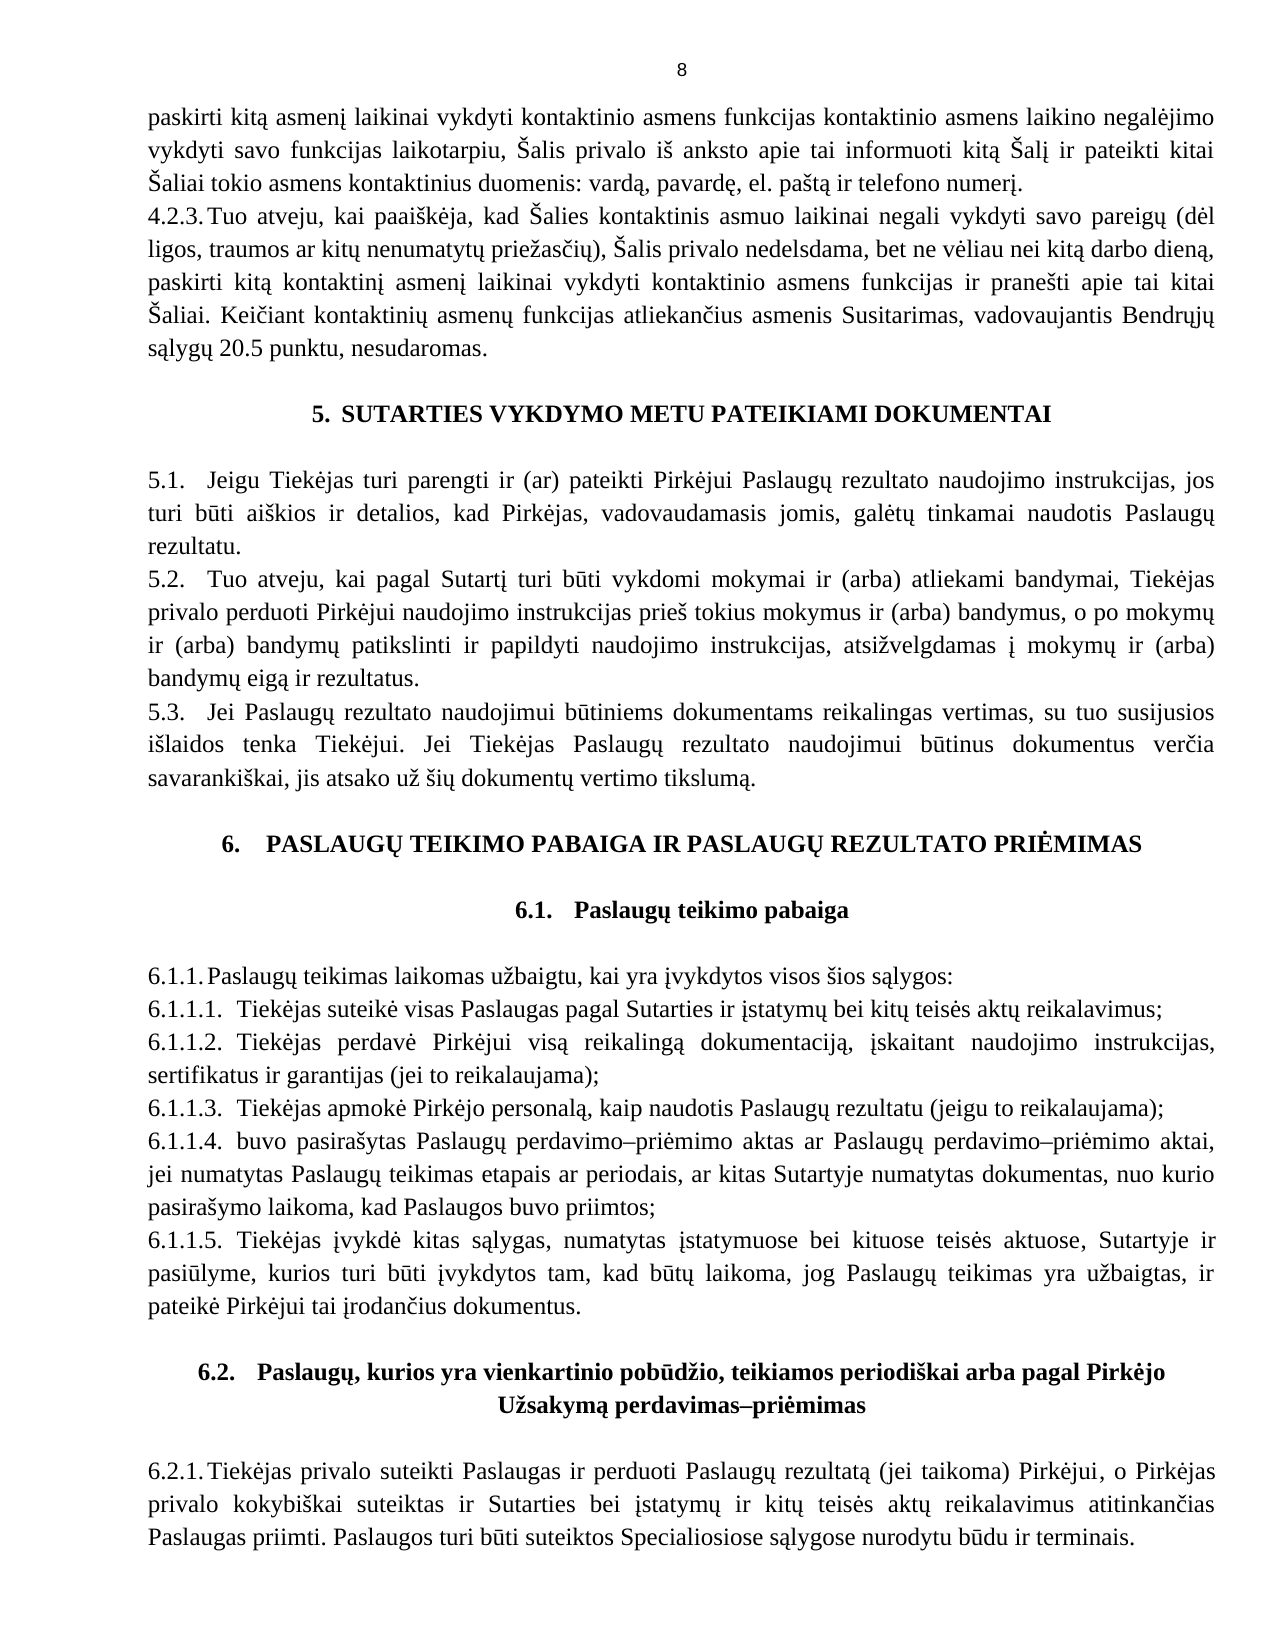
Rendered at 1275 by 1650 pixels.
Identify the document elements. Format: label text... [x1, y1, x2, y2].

text 6.1. Paslaugų teikimo pabaiga [148, 895, 1216, 923]
text 5.2. Tuo atveju, kai pagal Sutartį turi būti vykdomi mokymai ir (arba) atliekami bandymai, Tiekėjas privalo perduoti Pirkėjui naudojimo instrukcijas prieš tokius mokymus ir (arba) bandymus, o po mokymų ir (arba) bandymų patikslinti ir papildyti naudojimo instrukcijas, atsižvelgdamas į mokymų ir (arba) bandymų eigą ir rezultatus. [148, 564, 1216, 692]
text 4.2.3. Tuo atveju, kai paaiškėja, kad Šalies kontaktinis asmuo laikinai negali vykdyti savo pareigų (dėl ligos, traumos ar kitų nenumatytų priežasčių), Šalis privalo nedelsdama, bet ne vėliau nei kitą darbo dieną, paskirti kitą kontaktinį asmenį laikinai vykdyti kontaktinio asmens funkcijas ir pranešti apie tai kitai Šaliai. Keičiant kontaktinių asmenų funkcijas atliekančius asmenis Susitarimas, vadovaujantis Bendrųjų sąlygų 20.5 punktu, nesudaromas. [148, 201, 1216, 362]
text 5.1. Jeigu Tiekėjas turi parengti ir (ar) pateikti Pirkėjui Paslaugų rezultato naudojimo instrukcijas, jos turi būti aiškios ir detalios, kad Pirkėjas, vadovaudamasis jomis, galėtų tinkamai naudotis Paslaugų rezultatu. [148, 465, 1216, 560]
text 6.1.1.3. Tiekėjas apmokė Pirkėjo personalą, kaip naudotis Paslaugų rezultatu (jeigu to reikalaujama); [148, 1093, 1216, 1122]
text 6.2.1. Tiekėjas privalo suteikti Paslaugas ir perduoti Paslaugų rezultatą (jei taikoma) Pirkėjui, o Pirkėjas privalo kokybiškai suteiktas ir Sutarties bei įstatymų ir kitų teisės aktų reikalavimus atitinkančias Paslaugas priimti. Paslaugos turi būti suteiktos Specialiosiose sąlygose nurodytu būdu ir terminais. [148, 1456, 1216, 1551]
text 6.1.1.5. Tiekėjas įvykdė kitas sąlygas, numatytas įstatymuose bei kituose teisės aktuose, Sutartyje ir pasiūlyme, kurios turi būti įvykdytos tam, kad būtų laikoma, jog Paslaugų teikimas yra užbaigtas, ir pateikė Pirkėjui tai įrodančius dokumentus. [148, 1225, 1216, 1320]
text 5.3. Jei Paslaugų rezultato naudojimui būtiniems dokumentams reikalingas vertimas, su tuo susijusios išlaidos tenka Tiekėjui. Jei Tiekėjas Paslaugų rezultato naudojimui būtinus dokumentus verčia savarankiškai, jis atsako už šių dokumentų vertimo tikslumą. [148, 697, 1216, 791]
text 6.2. Paslaugų, kurios yra vienkartinio pobūdžio, teikiamos periodiškai arba pagal Pirkėjo Užsakymą perdavimas–priėmimas [148, 1357, 1216, 1419]
text 6.1.1. Paslaugų teikimas laikomas užbaigtu, kai yra įvykdytos visos šios sąlygos: [148, 961, 1216, 989]
text 6.1.1.1. Tiekėjas suteikė visas Paslaugas pagal Sutarties ir įstatymų bei kitų teisės aktų reikalavimus; [148, 994, 1216, 1022]
text 5. SUTARTIES VYKDYMO METU PATEIKIAMI dokumentai [148, 399, 1216, 428]
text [148, 102, 1216, 197]
text 6. PASLAUGŲ TEIKIMO PABAIGA IR PASLAUGŲ REZULTATO priėmimas [148, 829, 1216, 857]
text 6.1.1.4. buvo pasirašytas Paslaugų perdavimo–priėmimo aktas ar Paslaugų perdavimo–priėmimo aktai, jei numatytas Paslaugų teikimas etapais ar periodais, ar kitas Sutartyje numatytas dokumentas, nuo kurio pasirašymo laikoma, kad Paslaugos buvo priimtos; [148, 1126, 1216, 1221]
text 6.1.1.2. Tiekėjas perdavė Pirkėjui visą reikalingą dokumentaciją, įskaitant naudojimo instrukcijas, sertifikatus ir garantijas (jei to reikalaujama); [148, 1027, 1216, 1088]
